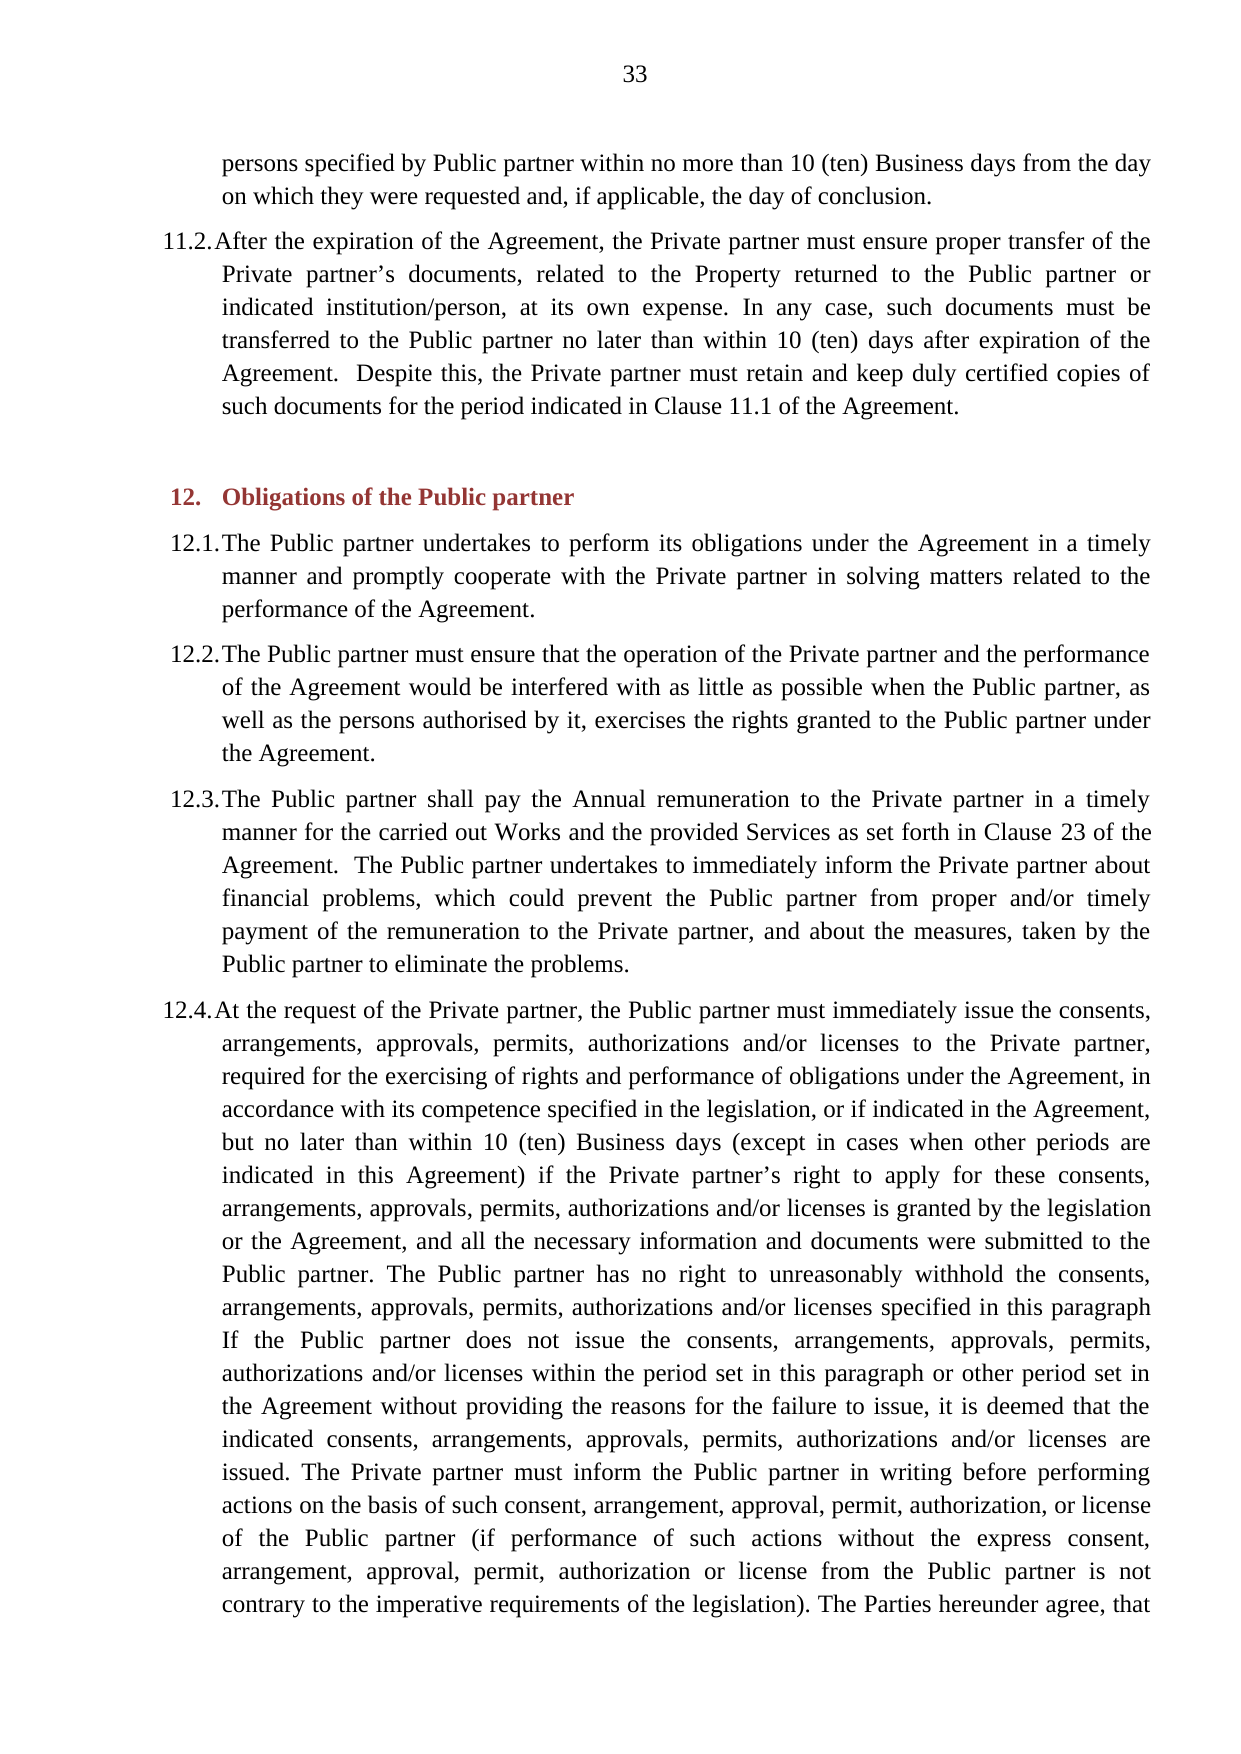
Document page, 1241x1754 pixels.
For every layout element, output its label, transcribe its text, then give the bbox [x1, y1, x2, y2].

text The Public partner must ensure that the operation of the Private partner and the performance of the Agreement would be interfered with as little as possible when the Public partner, as well as the persons authorised by it, exercises the rights granted to the Public partner under the Agreement. [170, 639, 1152, 767]
text After the expiration of the Agreement, the Private partner must ensure proper transfer of the Private partner’s documents, related to the Property returned to the Public partner or indicated institution/person, at its own expense. In any case, such documents must be transferred to the Public partner no later than within 10 (ten) days after expiration of the Agreement. Despite this, the Private partner must retain and keep duly certified copies of such documents for the period indicated in Clause 11.1 of the Agreement. [162, 226, 1152, 420]
text The Public partner shall pay the Annual remuneration to the Private partner in a timely manner for the carried out Works and the provided Services as set forth in Clause 23 of the Agreement. The Public partner undertakes to immediately inform the Private partner about financial problems, which could prevent the Public partner from proper and/or timely payment of the remuneration to the Private partner, and about the measures, taken by the Public partner to eliminate the problems. [170, 784, 1152, 978]
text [162, 995, 1152, 1618]
text The Public partner undertakes to perform its obligations under the Agreement in a timely manner and promptly cooperate with the Private partner in solving matters related to the performance of the Agreement. [170, 528, 1152, 623]
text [170, 148, 1152, 209]
subtitle Obligations of the Public partner [170, 482, 1152, 511]
